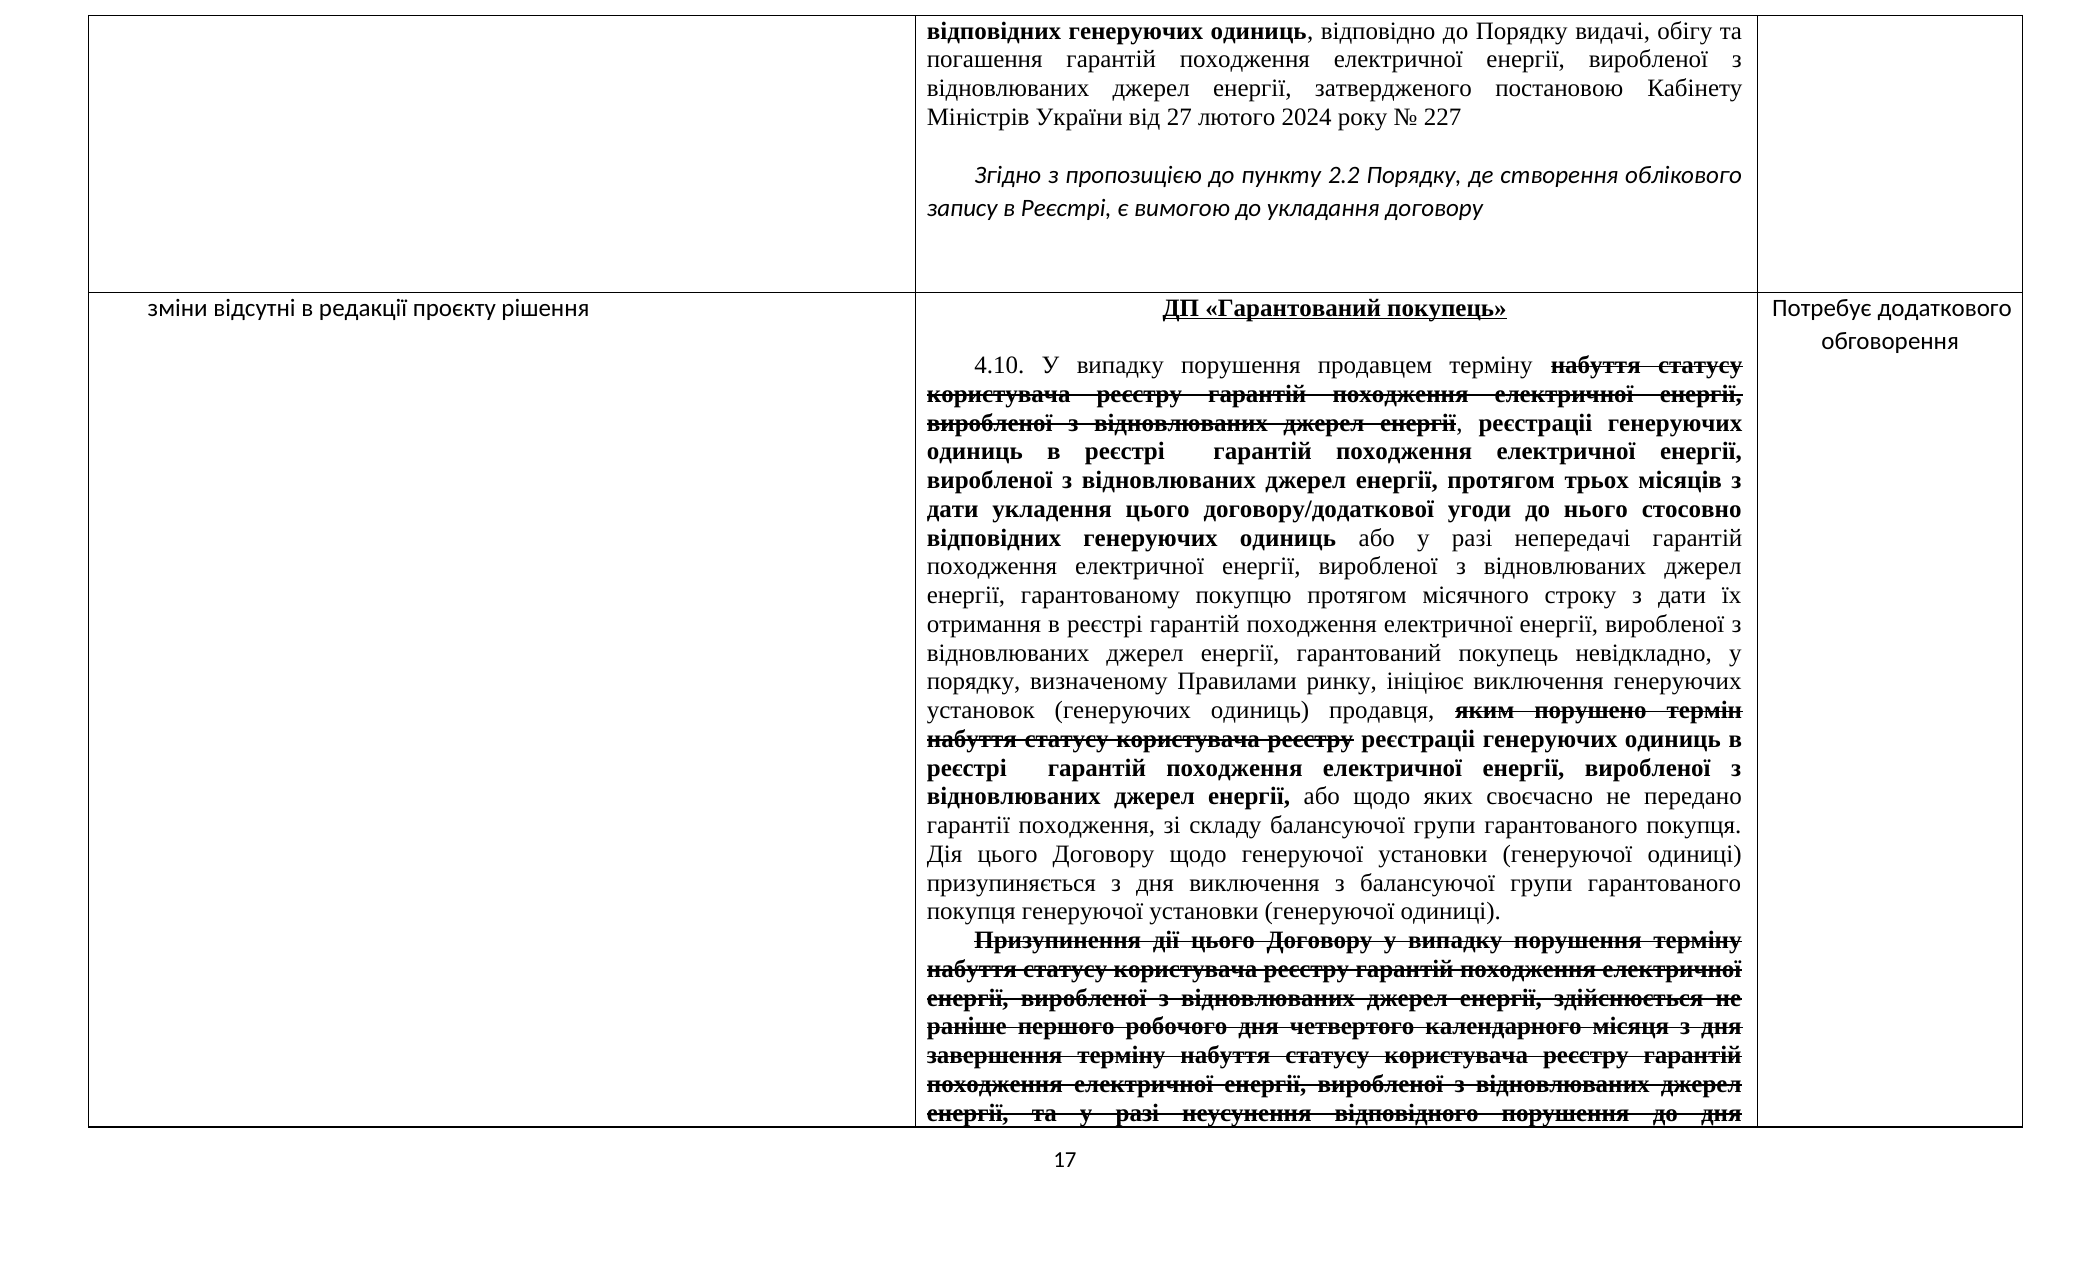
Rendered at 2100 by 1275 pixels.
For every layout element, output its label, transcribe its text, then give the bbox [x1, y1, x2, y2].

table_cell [1758, 16, 2022, 292]
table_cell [1758, 293, 2022, 1126]
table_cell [89, 293, 915, 1126]
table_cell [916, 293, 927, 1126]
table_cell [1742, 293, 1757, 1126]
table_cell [89, 16, 915, 292]
